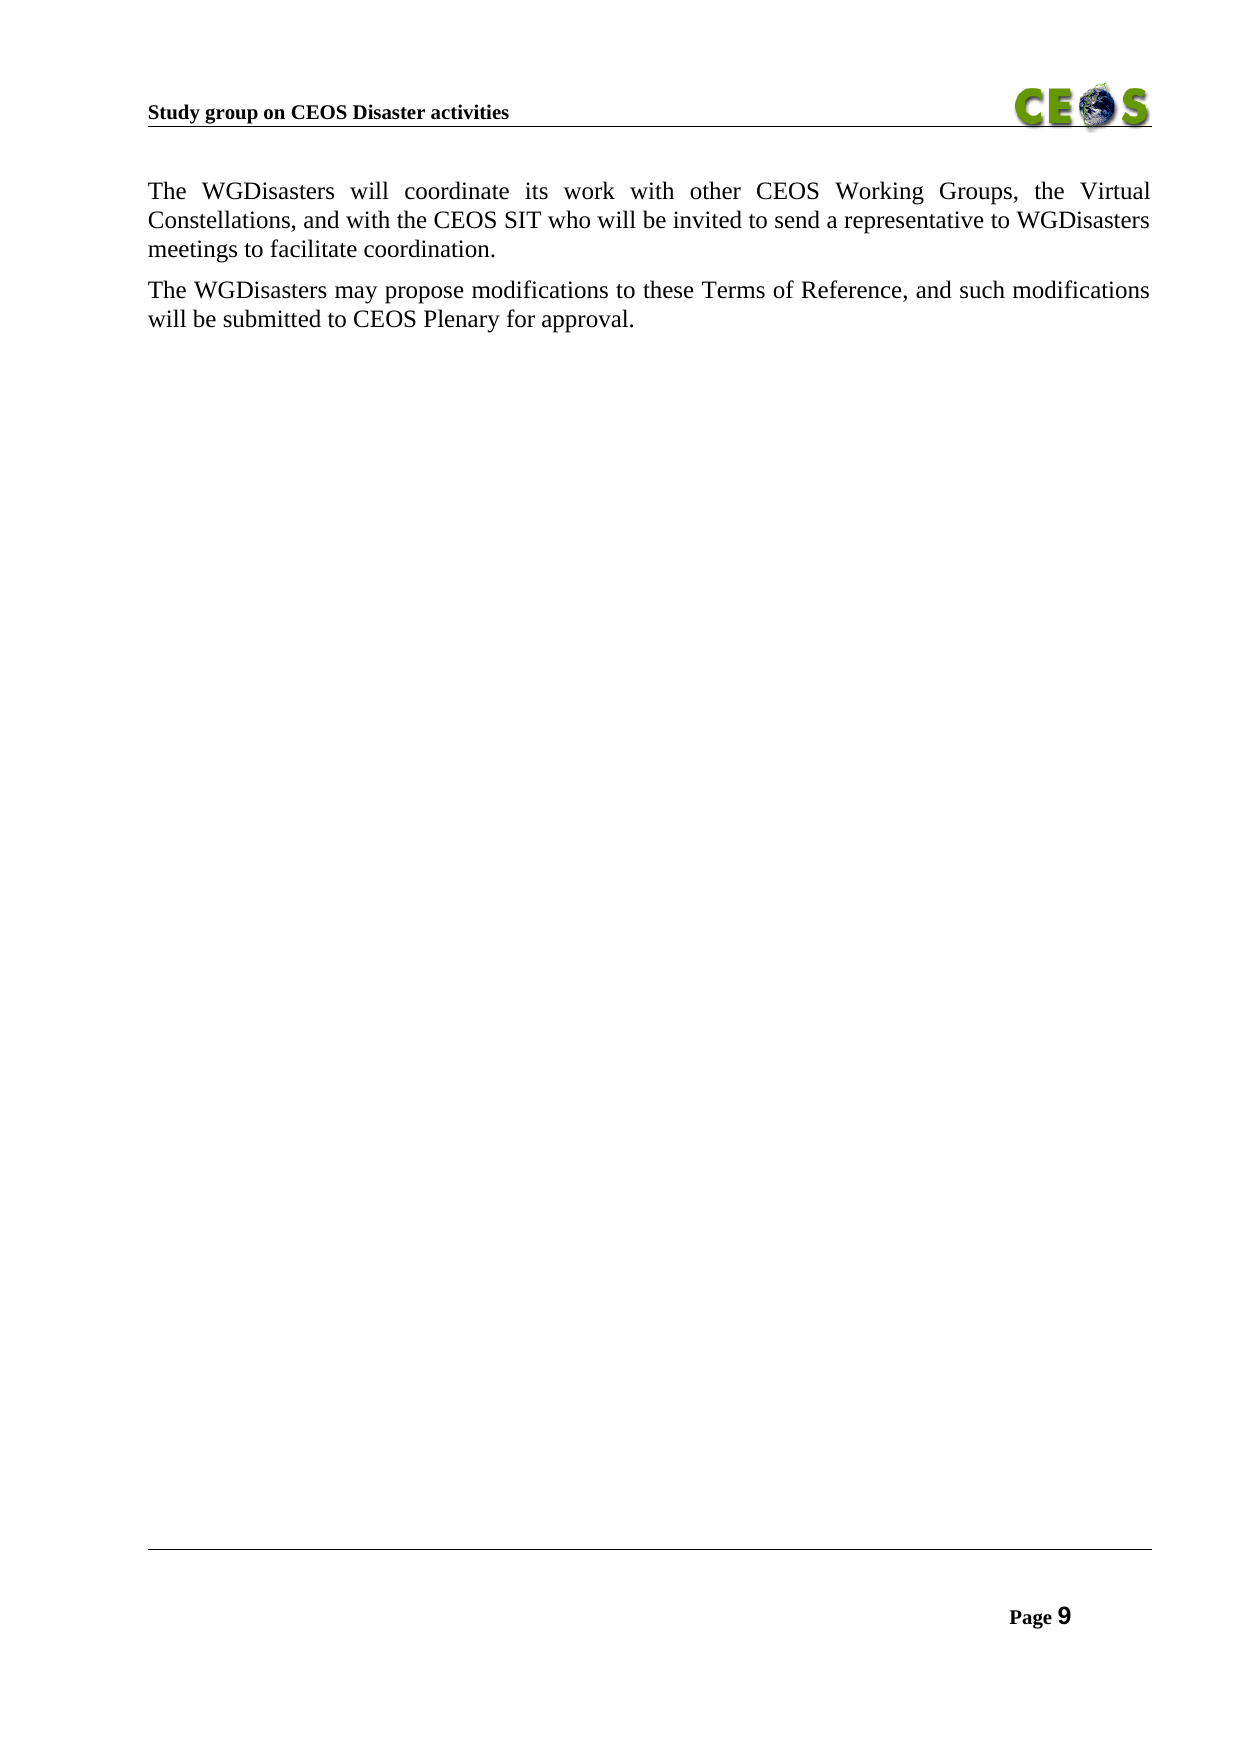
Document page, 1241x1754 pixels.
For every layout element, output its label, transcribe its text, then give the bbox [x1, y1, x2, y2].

text The WGDisasters may propose modifications to these Terms of Reference, and such modifications will be submitted to CEOS Plenary for approval. [148, 275, 1152, 332]
picture [1010, 81, 1153, 133]
text The WGDisasters will coordinate its work with other CEOS Working Groups, the Virtual Constellations, and with the CEOS SIT who will be invited to send a representative to WGDisasters meetings to facilitate coordination. [148, 176, 1152, 262]
